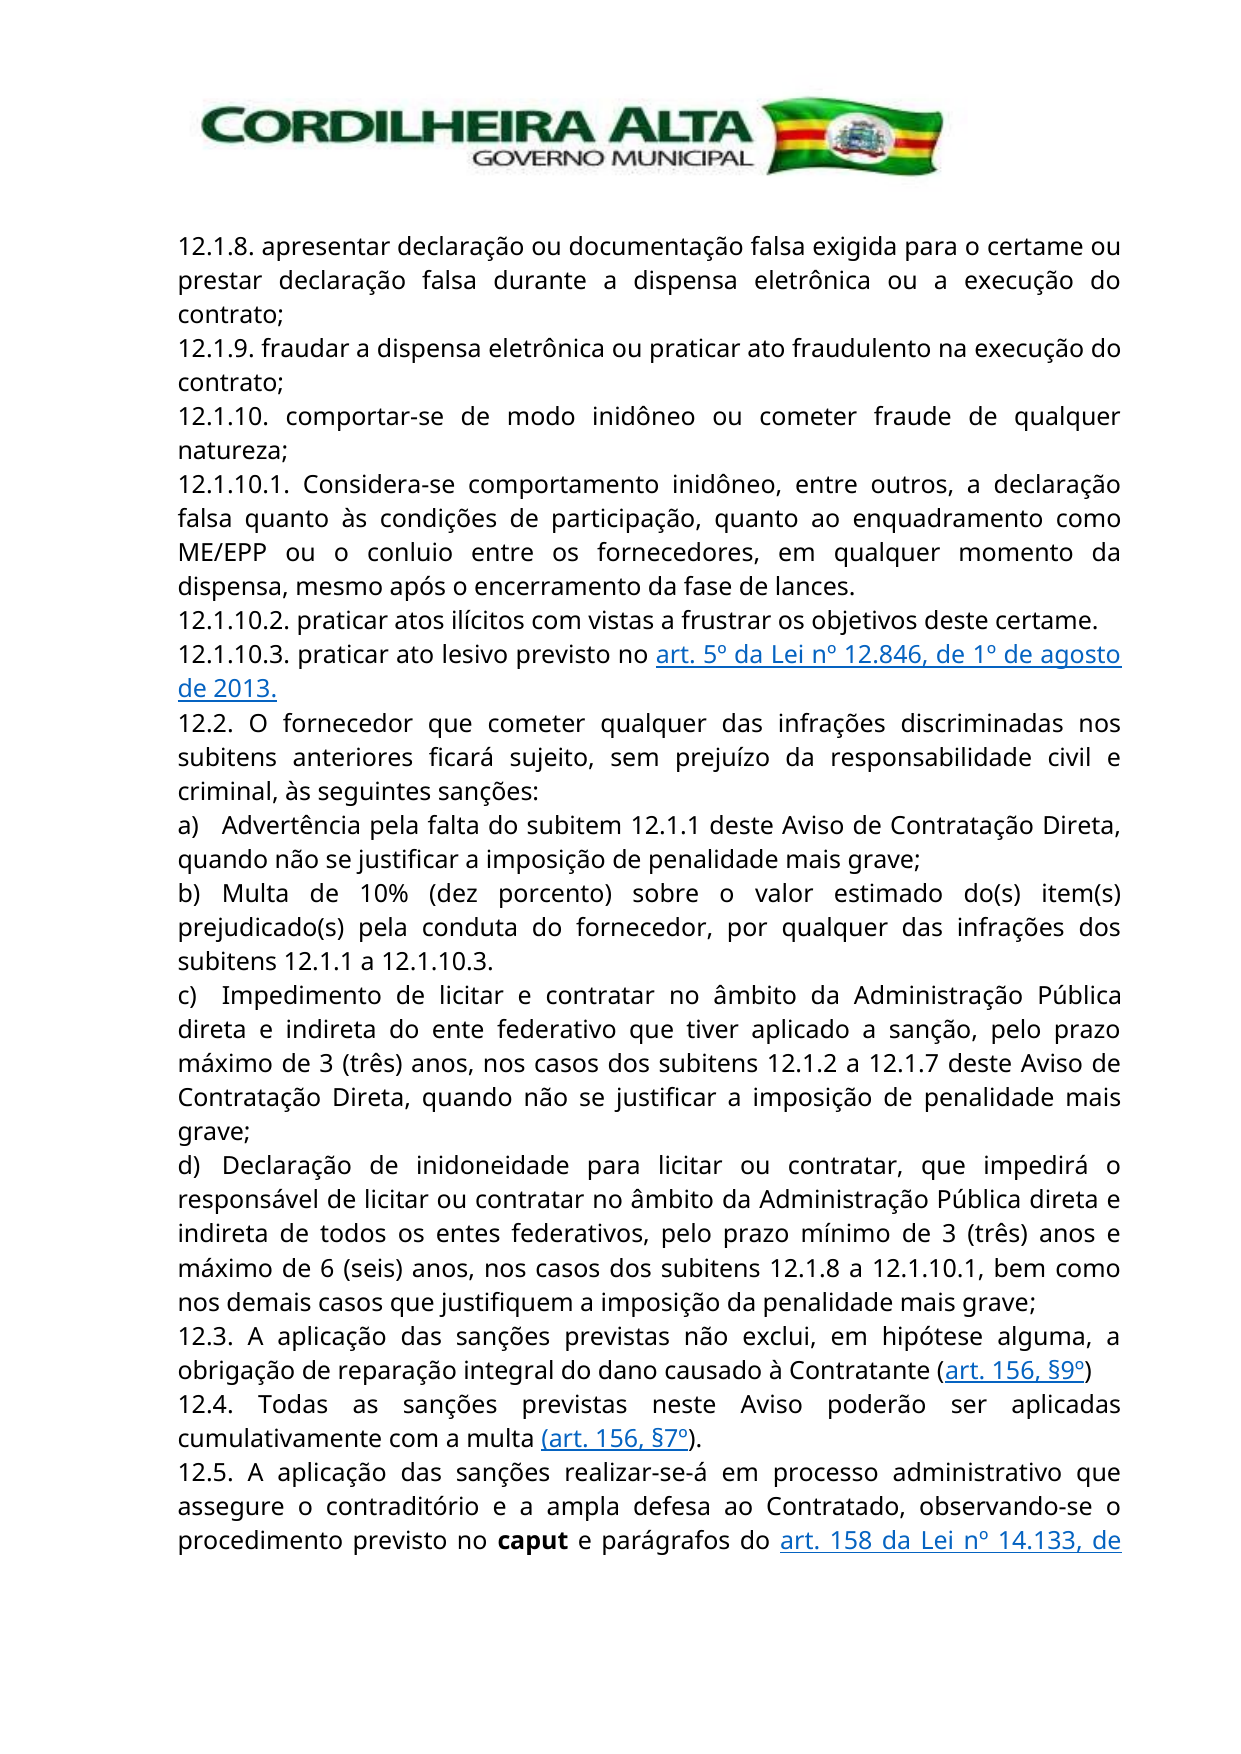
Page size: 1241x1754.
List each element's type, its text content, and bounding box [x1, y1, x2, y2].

list Declaração de inidoneidade para licitar ou contratar, que impedirá o responsável de licitar ou contratar no âmbito da Administração Pública direta e indireta de todos os entes federativos, pelo prazo mínimo de 3 (três) anos e máximo de 6 (seis) anos, nos casos dos subitens 12.1.8 a 12.1.10.1, bem como nos demais casos que justifiquem a imposição da penalidade mais grave; [177, 1148, 1122, 1318]
text 12.1.10.3. praticar ato lesivo previsto no art. 5º da Lei nº 12.846, de 1º de agosto de 2013. [177, 637, 1122, 705]
text 12.1.10. comportar-se de modo inidôneo ou cometer fraude de qualquer natureza; [177, 399, 1122, 467]
list Multa de 10% (dez porcento) sobre o valor estimado do(s) item(s) prejudicado(s) pela conduta do fornecedor, por qualquer das infrações dos subitens 12.1.1 a 12.1.10.3. [177, 876, 1122, 978]
picture [177, 73, 968, 201]
text 12.1.10.1. Considera-se comportamento inidôneo, entre outros, a declaração falsa quanto às condições de participação, quanto ao enquadramento como ME/EPP ou o conluio entre os fornecedores, em qualquer momento da dispensa, mesmo após o encerramento da fase de lances. [177, 467, 1122, 603]
text 12.2. O fornecedor que cometer qualquer das infrações discriminadas nos subitens anteriores ficará sujeito, sem prejuízo da responsabilidade civil e criminal, às seguintes sanções: [177, 705, 1122, 807]
text 12.1.10.2. praticar atos ilícitos com vistas a frustrar os objetivos deste certame. [177, 603, 1122, 637]
text 12.3. A aplicação das sanções previstas não exclui, em hipótese alguma, a obrigação de reparação integral do dano causado à Contratante (art. 156, §9º) [177, 1318, 1122, 1386]
text 12.4. Todas as sanções previstas neste Aviso poderão ser aplicadas cumulativamente com a multa (art. 156, §7º). [177, 1386, 1122, 1454]
list Impedimento de licitar e contratar no âmbito da Administração Pública direta e indireta do ente federativo que tiver aplicado a sanção, pelo prazo máximo de 3 (três) anos, nos casos dos subitens 12.1.2 a 12.1.7 deste Aviso de Contratação Direta, quando não se justificar a imposição de penalidade mais grave; [177, 978, 1122, 1148]
text 12.1.8. apresentar declaração ou documentação falsa exigida para o certame ou prestar declaração falsa durante a dispensa eletrônica ou a execução do contrato; [177, 228, 1122, 331]
text 12.1.9. fraudar a dispensa eletrônica ou praticar ato fraudulento na execução do contrato; [177, 331, 1122, 399]
list Advertência pela falta do subitem 12.1.1 deste Aviso de Contratação Direta, quando não se justificar a imposição de penalidade mais grave; [177, 807, 1122, 876]
